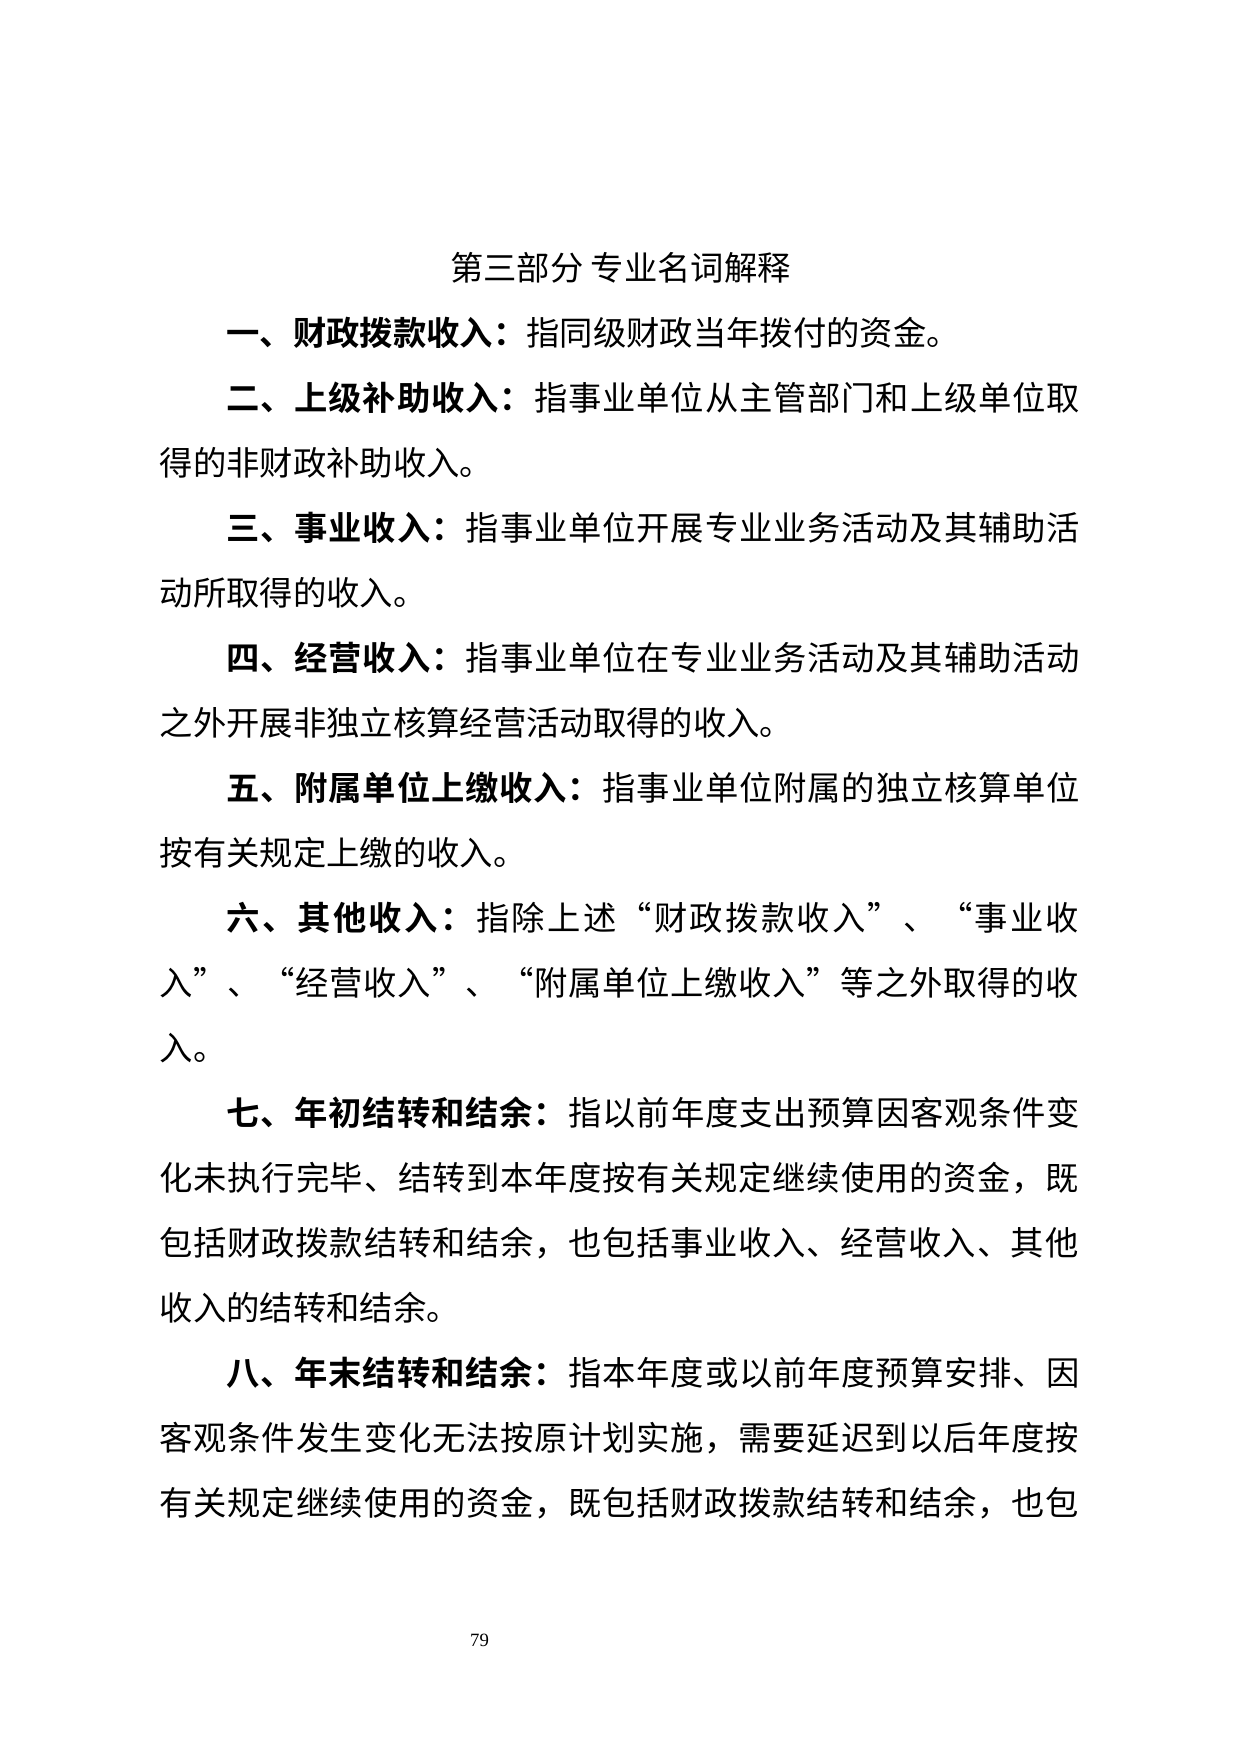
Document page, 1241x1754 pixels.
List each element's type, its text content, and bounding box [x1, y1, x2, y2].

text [159, 1338, 1081, 1533]
text 五、附属单位上缴收入：指事业单位附属的独立核算单位按有关规定上缴的收入。 [159, 753, 1081, 883]
text 四、经营收入：指事业单位在专业业务活动及其辅助活动之外开展非独立核算经营活动取得的收入。 [159, 623, 1081, 753]
text 七、年初结转和结余：指以前年度支出预算因客观条件变化未执行完毕、结转到本年度按有关规定继续使用的资金，既包括财政拨款结转和结余，也包括事业收入、经营收入、其他收入的结转和结余。 [159, 1078, 1081, 1338]
text 六、其他收入：指除上述“财政拨款收入”、“事业收入”、“经营收入”、“附属单位上缴收入”等之外取得的收入。 [159, 883, 1081, 1078]
text 一、财政拨款收入：指同级财政当年拨付的资金。 [159, 298, 1081, 363]
text 二、上级补助收入：指事业单位从主管部门和上级单位取得的非财政补助收入。 [159, 363, 1081, 493]
text 第三部分 专业名词解释 [159, 233, 1081, 298]
text 三、事业收入：指事业单位开展专业业务活动及其辅助活动所取得的收入。 [159, 493, 1081, 623]
